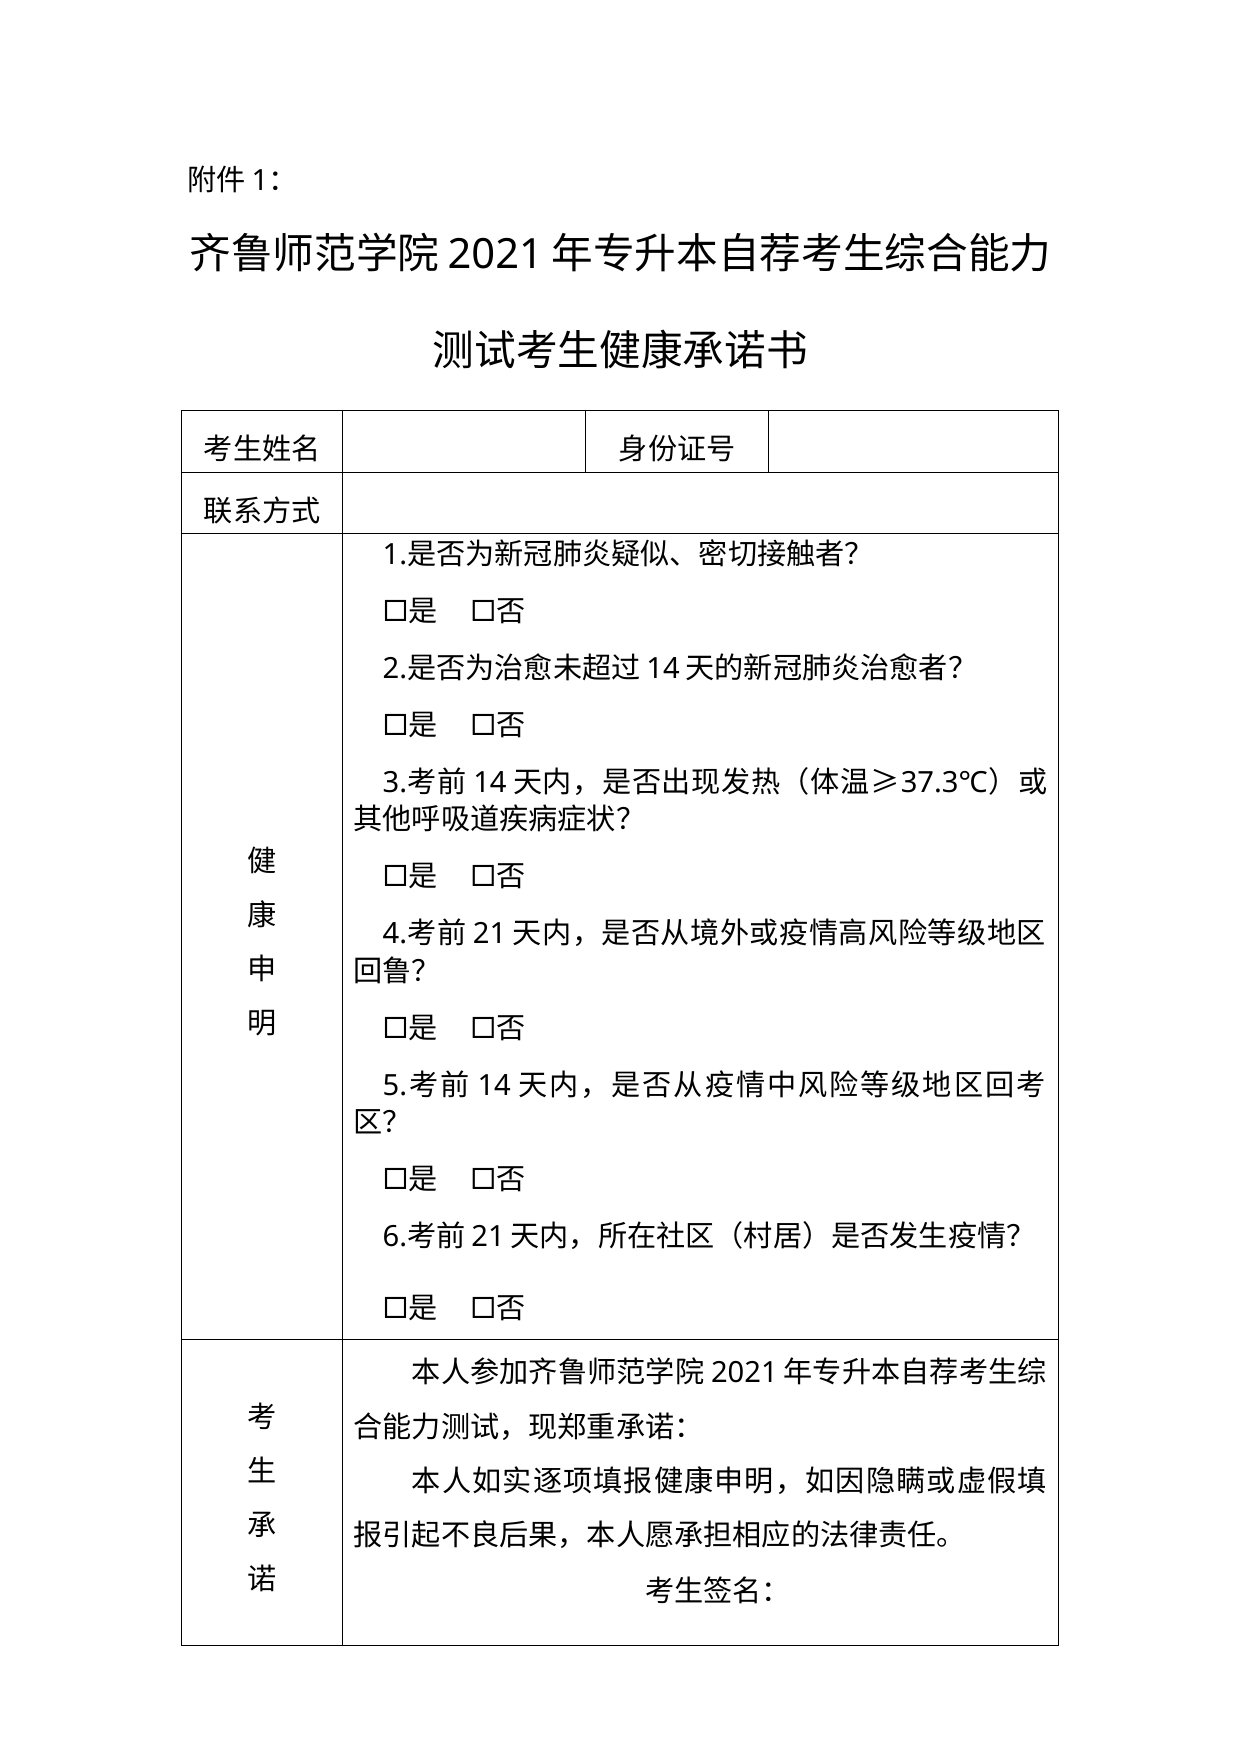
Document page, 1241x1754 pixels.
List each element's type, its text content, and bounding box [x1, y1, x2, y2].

table_header 身份证号 [586, 411, 768, 472]
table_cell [343, 1340, 1058, 1645]
table_cell 1.是否为新冠肺炎疑似、密切接触者？ 是 否 2.是否为治愈未超过14天的新冠肺炎治愈者？ 是 否 3.考前14天内，是否出现发热（体温≥37.3℃）或其他呼吸道疾病症状？ 是 否 4.考前21天内，是否从境外或疫情高风险等级地区回鲁？ 是 否 5.考前14天内，是否从疫情中风险等级地区回考区？ 是 否 6.考前21天内，所在社区（村居）是否发生疫情？ 是 否 [343, 534, 1058, 1338]
table_cell 考 生 承 诺 [182, 1340, 342, 1645]
table_cell 联系方式 [182, 473, 342, 533]
table_header 考生姓名 [182, 411, 342, 472]
table_header [769, 411, 1058, 472]
table_cell [343, 473, 1058, 533]
text 齐鲁师范学院2021年专升本自荐考生综合能力测试考生健康承诺书 [187, 218, 1053, 380]
text 附件1： [187, 159, 1053, 198]
table_cell 健 康 申 明 [182, 534, 342, 1338]
table_header [343, 411, 585, 472]
